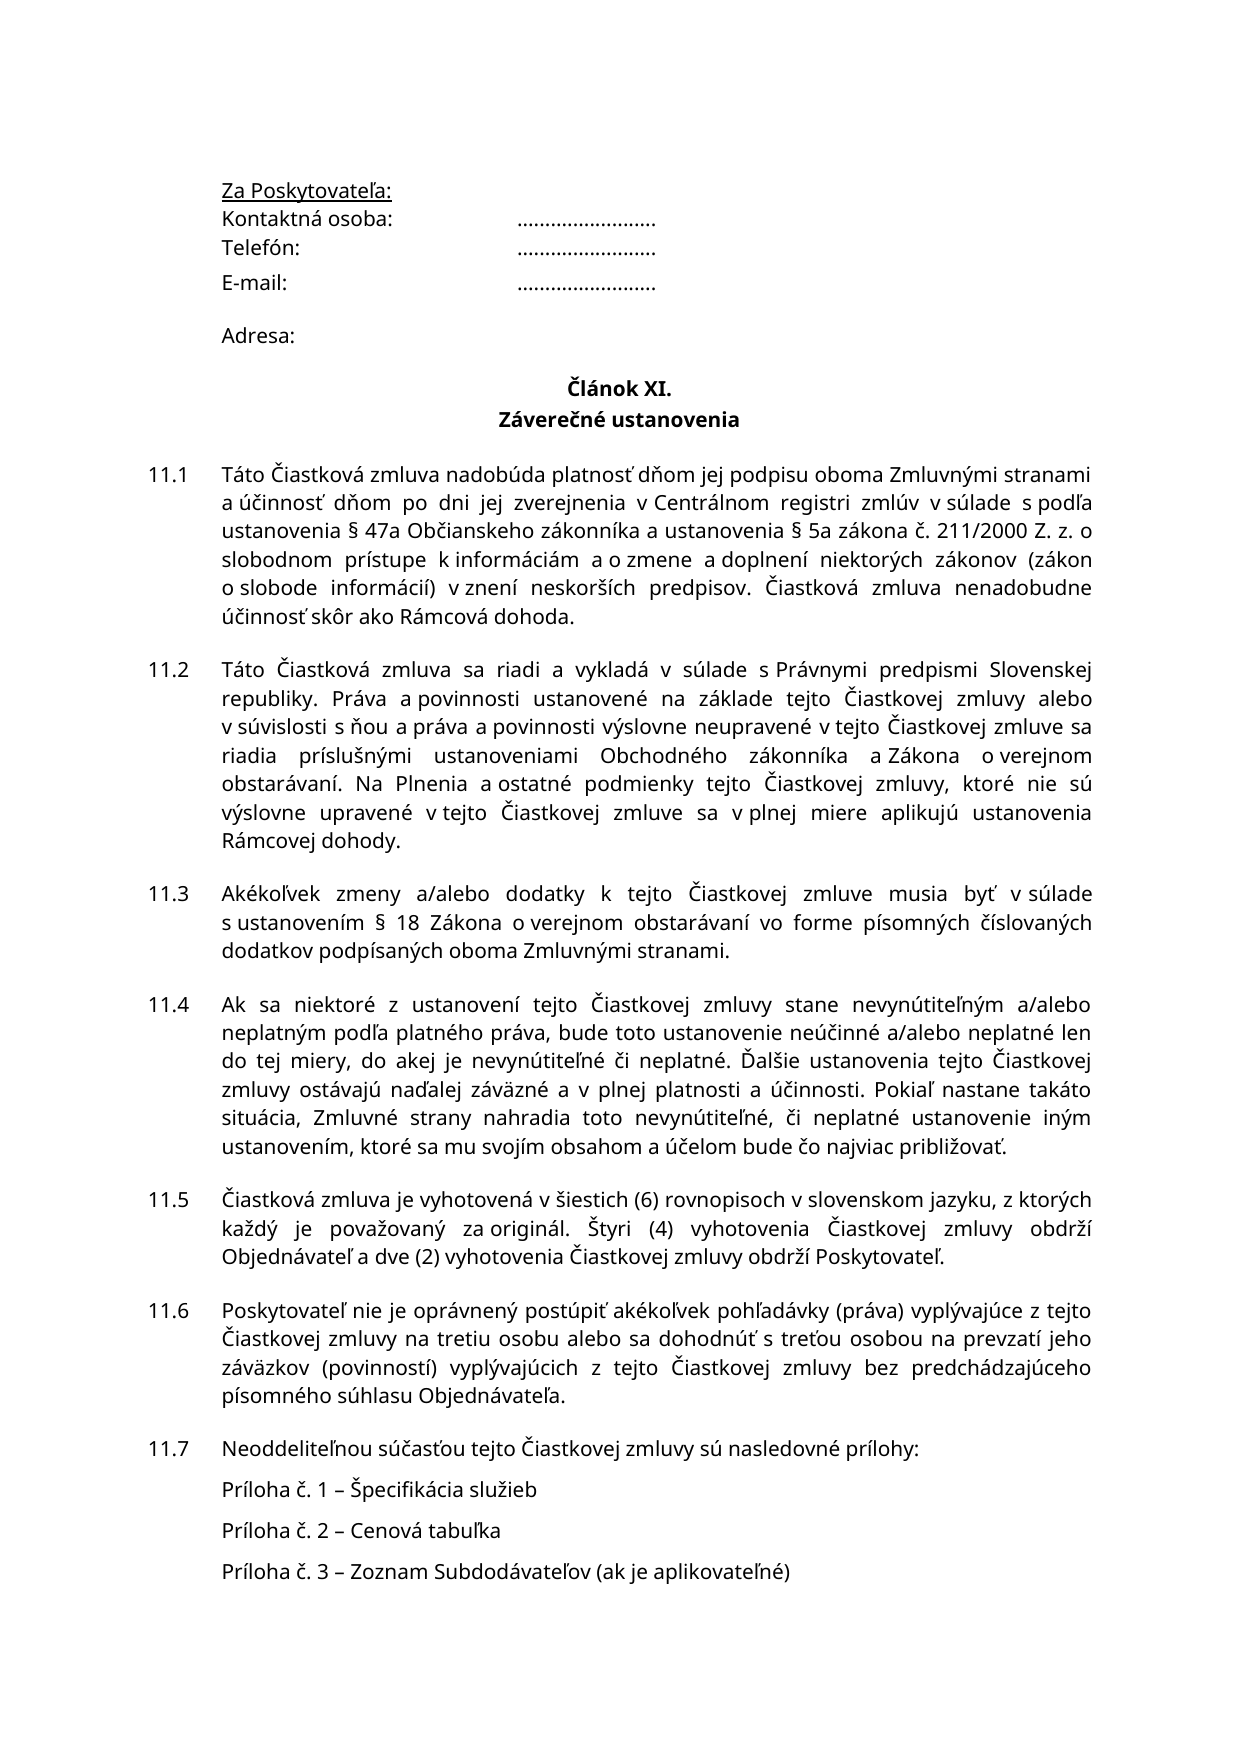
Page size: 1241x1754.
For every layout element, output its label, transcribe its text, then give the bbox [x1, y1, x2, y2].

list Čiastková zmluva je vyhotovená v šiestich (6) rovnopisoch v slovenskom jazyku, z ktorých každý je považovaný za originál. Štyri (4) vyhotovenia Čiastkovej zmluvy obdrží Objednávateľ a dve (2) vyhotovenia Čiastkovej zmluvy obdrží Poskytovateľ. [148, 1185, 1093, 1271]
list Táto Čiastková zmluva nadobúda platnosť dňom jej podpisu oboma Zmluvnými stranami a účinnosť dňom po dni jej zverejnenia v Centrálnom registri zmlúv v súlade s podľa ustanovenia § 47a Občianskeho zákonníka a ustanovenia § 5a zákona č. 211/2000 Z. z. o slobodnom prístupe k informáciám a o zmene a doplnení niektorých zákonov (zákon o slobode informácií) v znení neskorších predpisov. Čiastková zmluva nenadobudne účinnosť skôr ako Rámcová dohoda. [148, 460, 1093, 630]
text Príloha č. 1 – Špecifikácia služieb [221, 1475, 1093, 1504]
list Akékoľvek zmeny a/alebo dodatky k tejto Čiastkovej zmluve musia byť v súlade s ustanovením § 18 Zákona o verejnom obstarávaní vo forme písomných číslovaných dodatkov podpísaných oboma Zmluvnými stranami. [148, 879, 1093, 965]
text Za Poskytovateľa: [221, 176, 1093, 204]
text Telefón: ......................... [221, 233, 1093, 261]
text Príloha č. 2 – Cenová tabuľka [221, 1516, 1093, 1545]
text Príloha č. 3 – Zoznam Subdodávateľov (ak je aplikovateľné) [221, 1557, 1093, 1586]
text E-mail: ......................... [221, 268, 1093, 296]
list Poskytovateľ nie je oprávnený postúpiť akékoľvek pohľadávky (práva) vyplývajúce z tejto Čiastkovej zmluvy na tretiu osobu alebo sa dohodnúť s treťou osobou na prevzatí jeho záväzkov (povinností) vyplývajúcich z tejto Čiastkovej zmluvy bez predchádzajúceho písomného súhlasu Objednávateľa. [148, 1296, 1093, 1409]
text Článok XI. [148, 374, 1091, 403]
list Neoddeliteľnou súčasťou tejto Čiastkovej zmluvy sú nasledovné prílohy: [148, 1434, 1093, 1463]
text Záverečné ustanovenia [148, 405, 1091, 433]
list Táto Čiastková zmluva sa riadi a vykladá v súlade s Právnymi predpismi Slovenskej republiky. Práva a povinnosti ustanovené na základe tejto Čiastkovej zmluvy alebo v súvislosti s ňou a práva a povinnosti výslovne neupravené v tejto Čiastkovej zmluve sa riadia príslušnými ustanoveniami Obchodného zákonníka a Zákona o verejnom obstarávaní. Na Plnenia a ostatné podmienky tejto Čiastkovej zmluvy, ktoré nie sú výslovne upravené v tejto Čiastkovej zmluve sa v plnej miere aplikujú ustanovenia Rámcovej dohody. [148, 655, 1093, 854]
list Ak sa niektoré z ustanovení tejto Čiastkovej zmluvy stane nevynútiteľným a/alebo neplatným podľa platného práva, bude toto ustanovenie neúčinné a/alebo neplatné len do tej miery, do akej je nevynútiteľné či neplatné. Ďalšie ustanovenia tejto Čiastkovej zmluvy ostávajú naďalej záväzné a v plnej platnosti a účinnosti. Pokiaľ nastane takáto situácia, Zmluvné strany nahradia toto nevynútiteľné, či neplatné ustanovenie iným ustanovením, ktoré sa mu svojím obsahom a účelom bude čo najviac približovať. [148, 990, 1093, 1160]
text Adresa: [221, 321, 1093, 349]
text Kontaktná osoba: ......................... [221, 204, 1093, 233]
